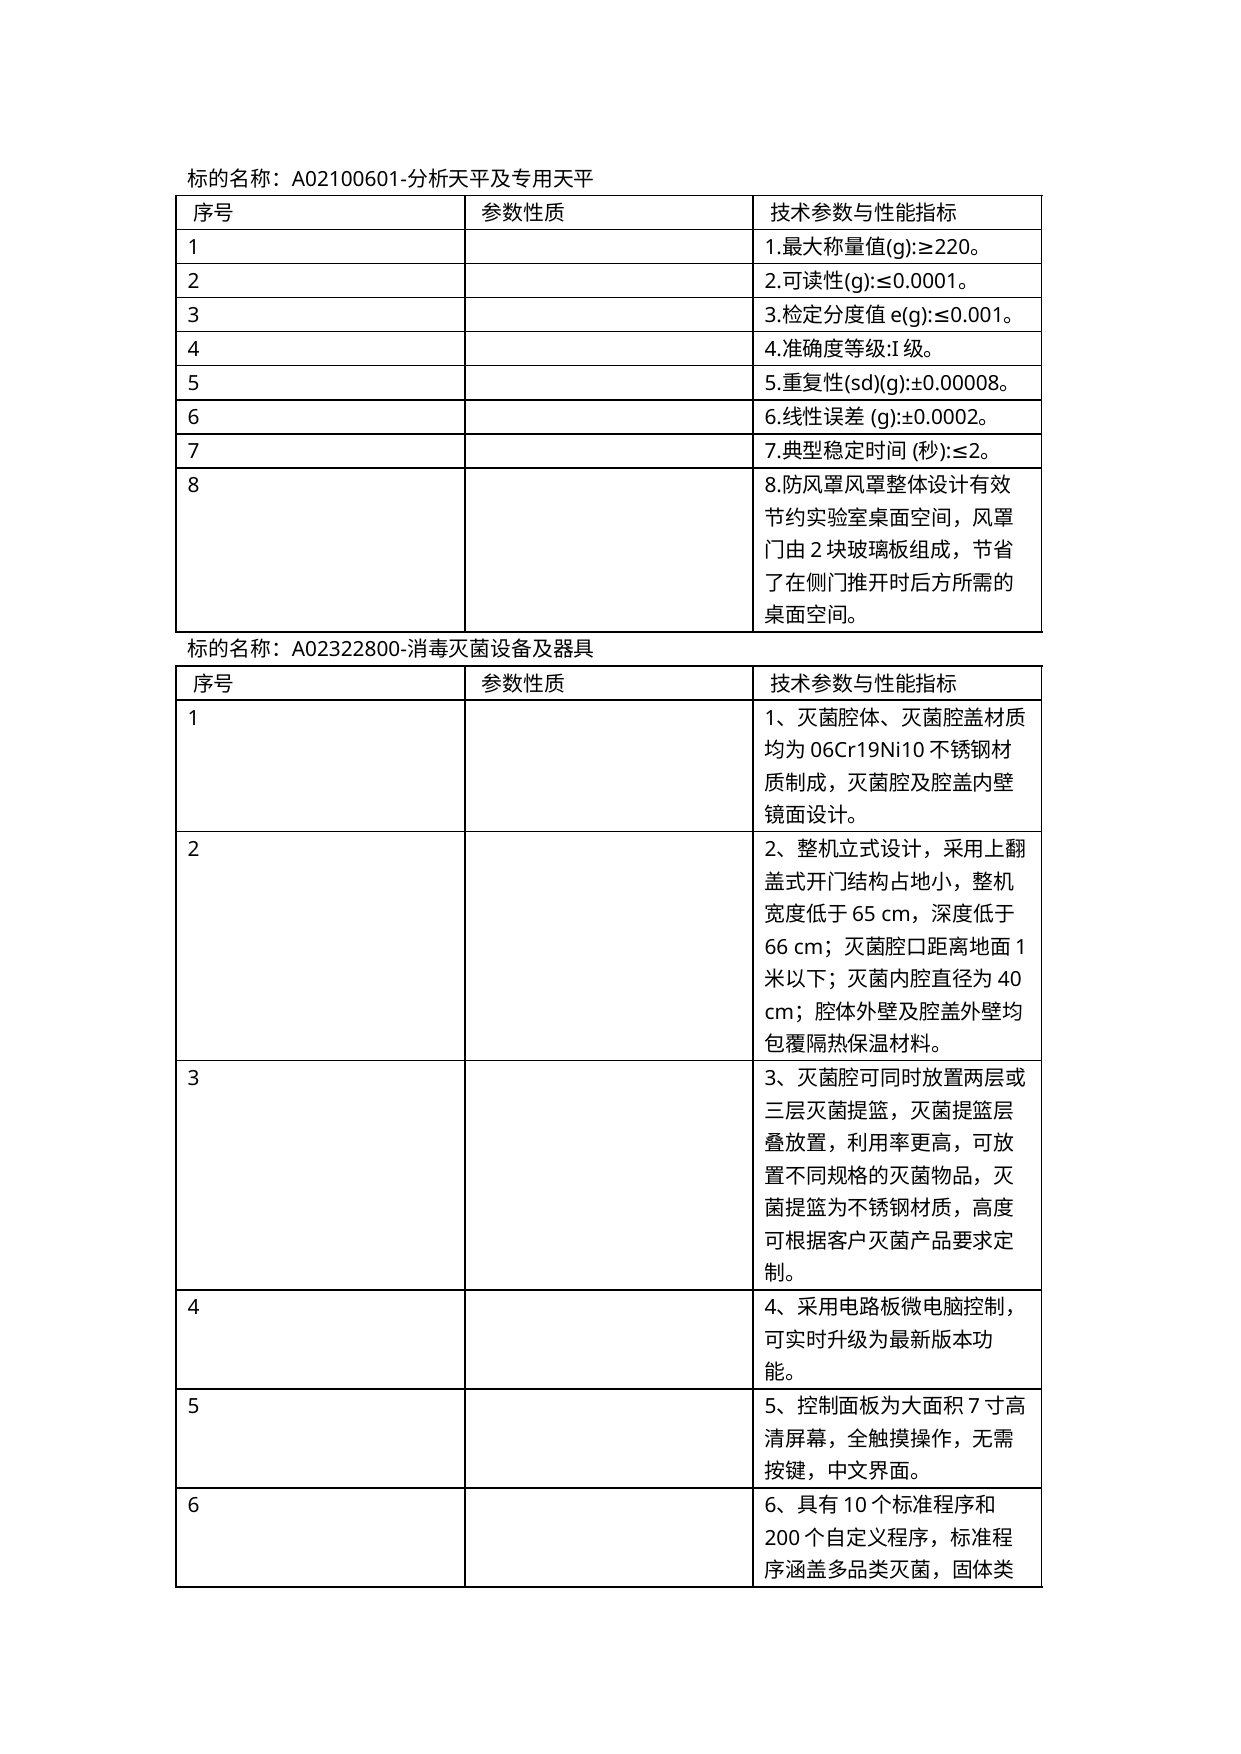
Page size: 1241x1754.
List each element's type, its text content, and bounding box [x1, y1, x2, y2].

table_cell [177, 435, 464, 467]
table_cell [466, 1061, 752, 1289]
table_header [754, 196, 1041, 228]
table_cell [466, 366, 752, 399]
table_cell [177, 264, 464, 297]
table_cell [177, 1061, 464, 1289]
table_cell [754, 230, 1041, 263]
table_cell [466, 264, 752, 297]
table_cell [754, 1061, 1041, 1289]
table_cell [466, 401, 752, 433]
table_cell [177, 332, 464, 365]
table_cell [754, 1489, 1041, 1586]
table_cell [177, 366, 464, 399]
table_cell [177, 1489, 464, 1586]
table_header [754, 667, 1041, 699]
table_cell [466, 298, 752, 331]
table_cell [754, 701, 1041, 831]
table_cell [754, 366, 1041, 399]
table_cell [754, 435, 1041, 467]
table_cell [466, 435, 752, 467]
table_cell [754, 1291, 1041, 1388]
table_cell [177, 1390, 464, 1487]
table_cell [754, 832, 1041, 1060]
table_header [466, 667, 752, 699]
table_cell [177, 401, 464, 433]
text 标的名称：A02322800-消毒灭菌设备及器具 [187, 633, 1053, 665]
text 标的名称：A02100601-分析天平及专用天平 [187, 162, 1053, 194]
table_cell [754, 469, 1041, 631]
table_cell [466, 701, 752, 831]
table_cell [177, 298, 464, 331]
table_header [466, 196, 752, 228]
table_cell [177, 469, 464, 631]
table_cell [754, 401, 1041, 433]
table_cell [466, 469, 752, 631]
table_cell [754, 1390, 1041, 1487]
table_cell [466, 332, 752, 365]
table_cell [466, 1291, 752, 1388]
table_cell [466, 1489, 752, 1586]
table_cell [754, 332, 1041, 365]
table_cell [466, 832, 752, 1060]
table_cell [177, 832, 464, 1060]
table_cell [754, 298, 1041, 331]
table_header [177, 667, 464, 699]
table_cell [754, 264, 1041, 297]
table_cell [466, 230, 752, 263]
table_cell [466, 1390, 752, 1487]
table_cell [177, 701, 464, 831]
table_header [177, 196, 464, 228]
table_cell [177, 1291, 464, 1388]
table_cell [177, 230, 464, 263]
